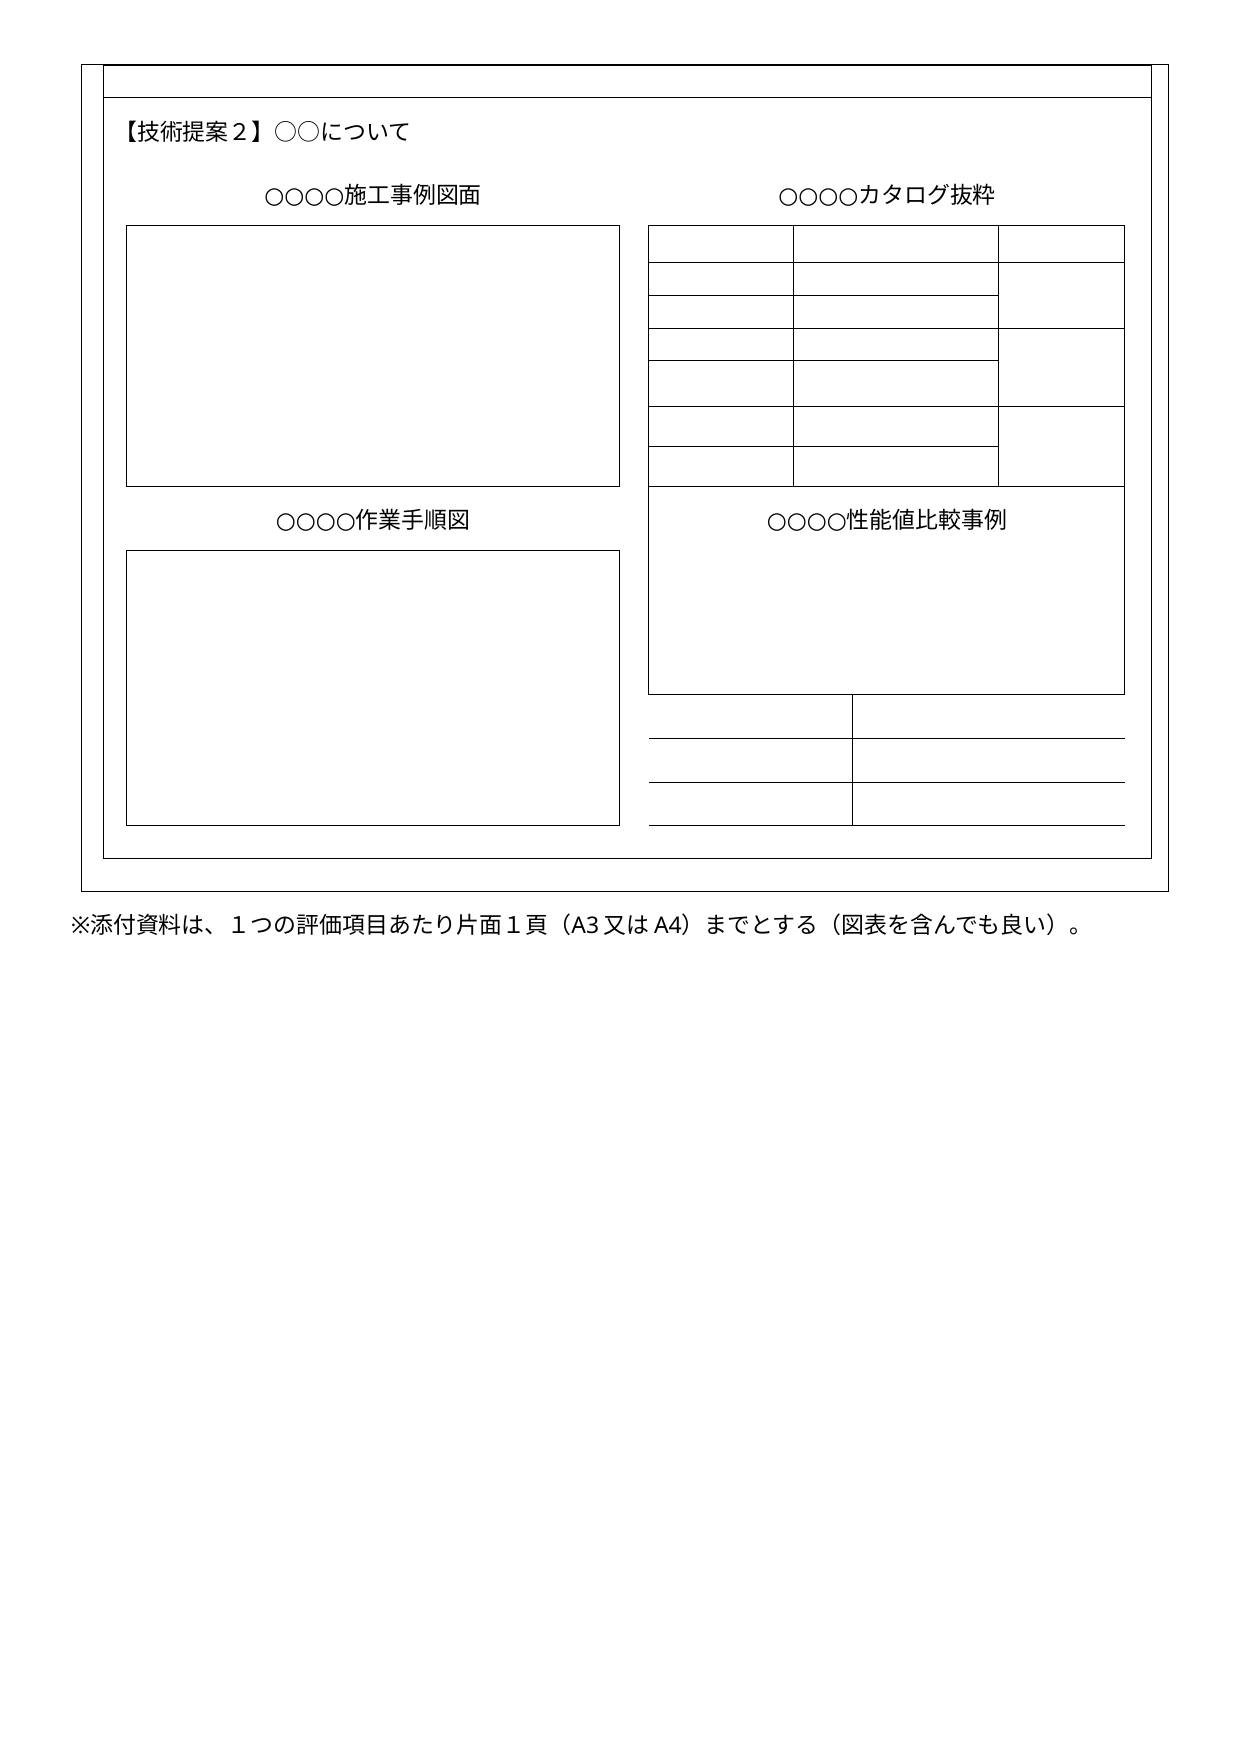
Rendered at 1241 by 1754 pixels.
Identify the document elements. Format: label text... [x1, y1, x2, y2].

table_header [82, 65, 1168, 891]
text ※添付資料は、１つの評価項目あたり片面１頁（A3又はA4）までとする（図表を含んでも良い）。 [71, 892, 1169, 955]
